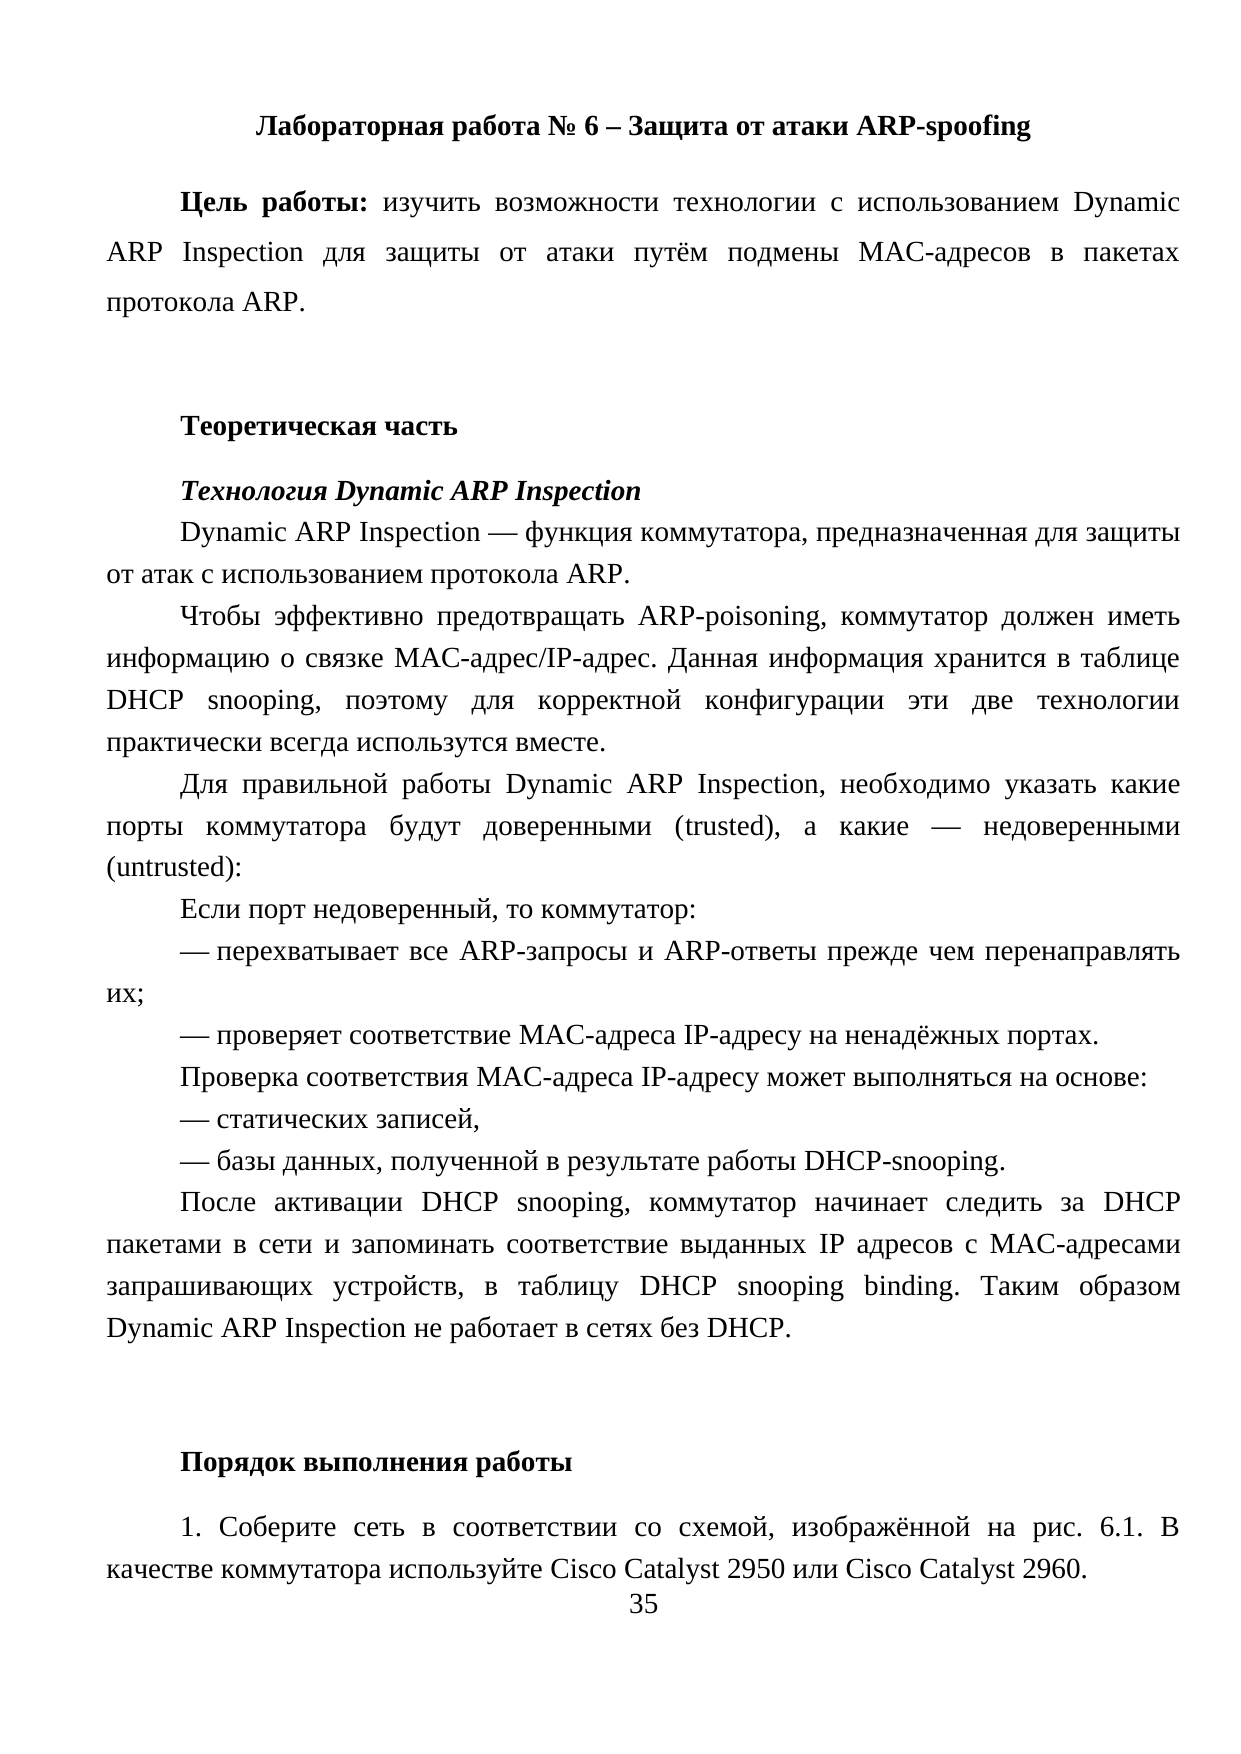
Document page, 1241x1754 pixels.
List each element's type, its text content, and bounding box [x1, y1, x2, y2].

text После активации DHCP snooping, коммутатор начинает следить за DHCP пакетами в сети и запоминать соответствие выданных IP адресов с MAC-адресами запрашивающих устройств, в таблицу DHCP snooping binding. Таким образом Dynamic ARP Inspection не работает в сетях без DHCP. [106, 1184, 1181, 1344]
text Dynamic ARP Inspection — функция коммутатора, предназначенная для защиты от атак с использованием протокола ARP. [106, 514, 1181, 590]
text Если порт недоверенный, то коммутатор: [106, 891, 1181, 925]
text Чтобы эффективно предотвращать ARP-poisoning, коммутатор должен иметь информацию о связке MAC-адрес/IP-адрес. Данная информация хранится в таблице DHCP snooping, поэтому для корректной конфигурации эти две технологии практически всегда использутся вместе. [106, 598, 1181, 757]
text Проверка соответствия MAC-адреса IP-адресу может выполняться на основе: [106, 1059, 1181, 1092]
text — базы данных, полученной в результате работы DHCP-snooping. [106, 1143, 1181, 1176]
subtitle Теоретическая часть [106, 408, 1181, 441]
subtitle Цель работы: изучить возможности технологии с использованием Dynamic ARP Inspection для защиты от атаки путём подмены MAC-адресов в пакетах протокола ARP. [106, 184, 1181, 318]
text — статических записей, [106, 1101, 1181, 1134]
text — перехватывает все ARP-запросы и ARP-ответы прежде чем перенаправлять их; [106, 933, 1181, 1009]
subtitle Лабораторная работа № 6 – Защита от атаки ARP-spoofing [106, 108, 1181, 142]
subtitle Порядок выполнения работы [106, 1444, 1181, 1478]
text Технология Dynamic ARP Inspection [106, 473, 1181, 506]
text 1. Соберите сеть в соответствии со схемой, изображённой на рис. 6.1. В качестве коммутатора используйте Cisco Catalyst 2950 или Cisco Catalyst 2960. [106, 1509, 1181, 1584]
text — проверяет соответствие MAC-адреса IP-адресу на ненадёжных портах. [106, 1017, 1181, 1051]
text Для правильной работы Dynamic ARP Inspection, необходимо указать какие порты коммутатора будут доверенными (trusted), а какие — недоверенными (untrusted): [106, 766, 1181, 883]
